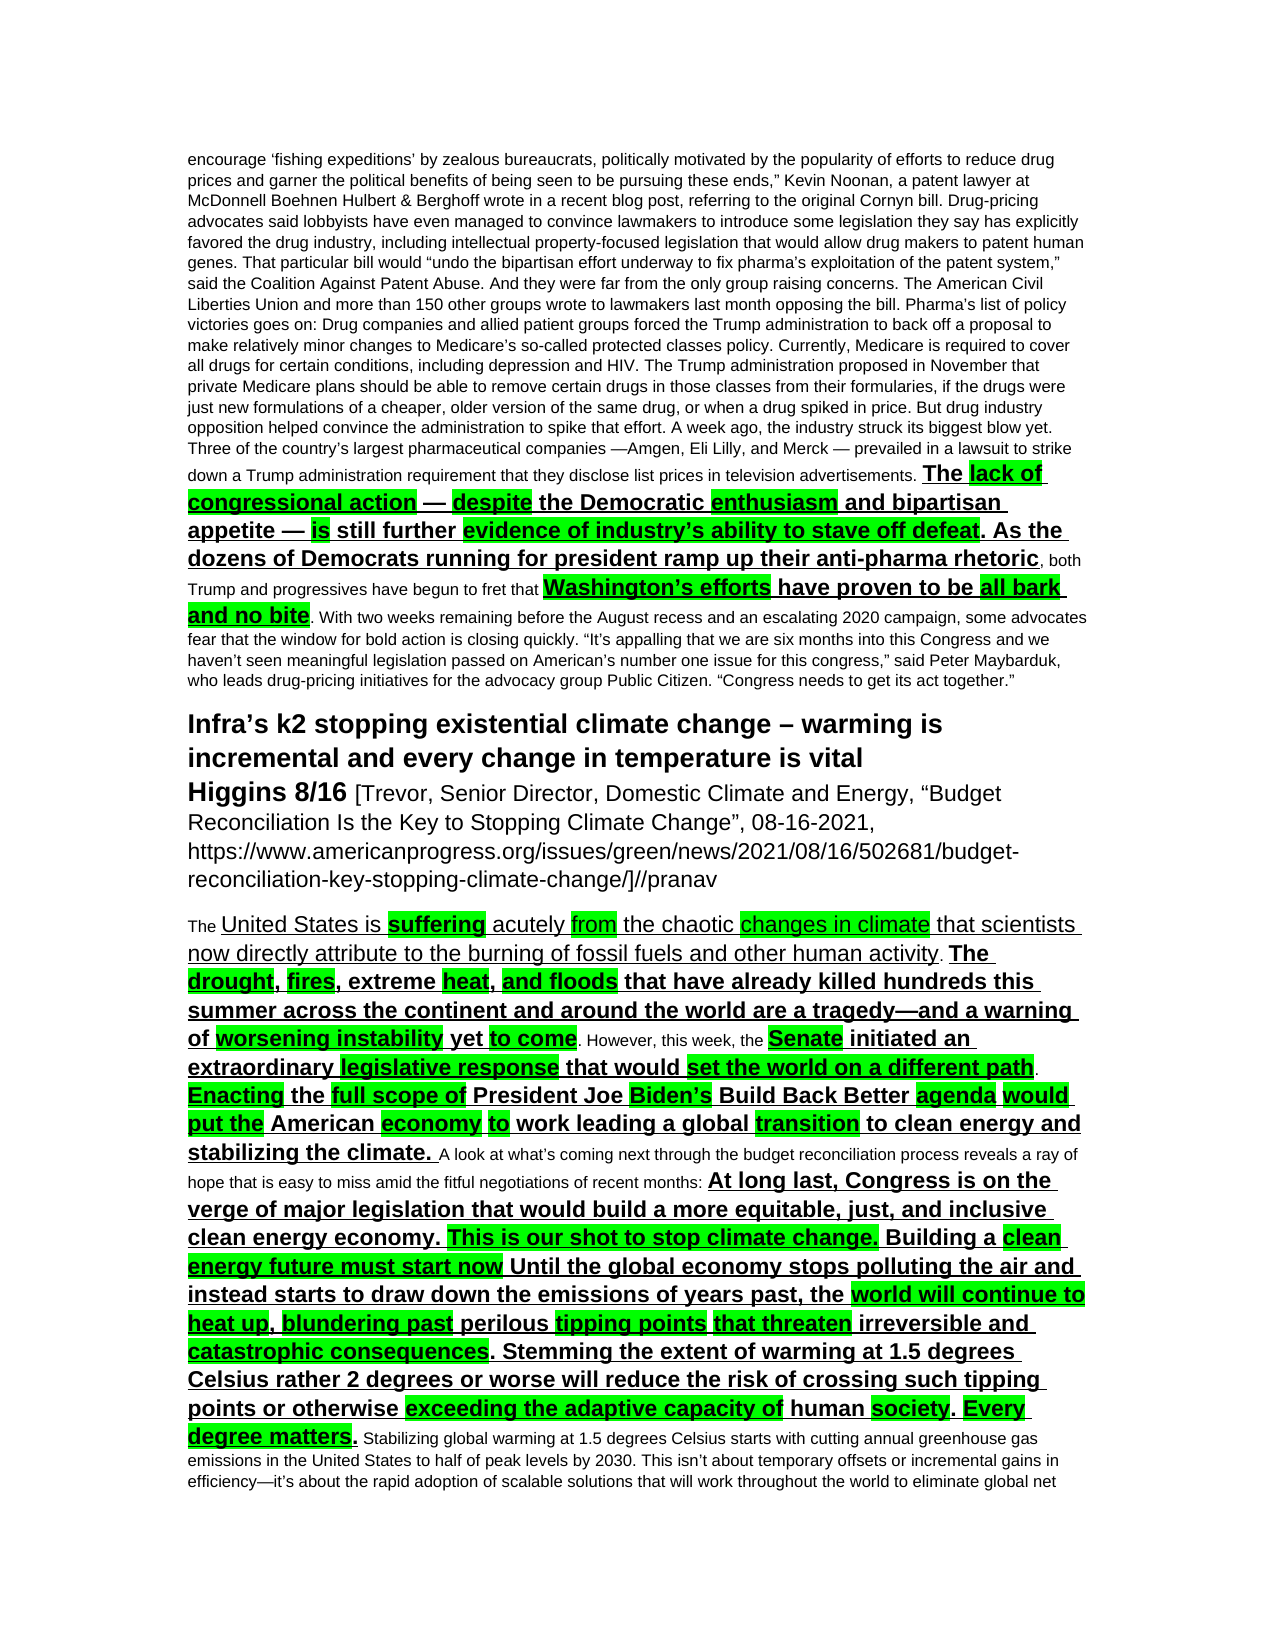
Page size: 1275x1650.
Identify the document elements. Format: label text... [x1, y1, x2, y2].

text Higgins 8/16 [Trevor, Senior Director, Domestic Climate and Energy, “Budget Reconciliation Is the Key to Stopping Climate Change”, 08-16-2021, https://www.americanprogress.org/issues/green/news/2021/08/16/502681/budget-reconciliation-key-stopping-climate-change/]//pranav [187, 776, 1087, 893]
subtitle Infra’s k2 stopping existential climate change – warming is incremental and every change in temperature is vital [187, 708, 1087, 773]
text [187, 911, 1087, 1491]
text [187, 150, 1087, 690]
